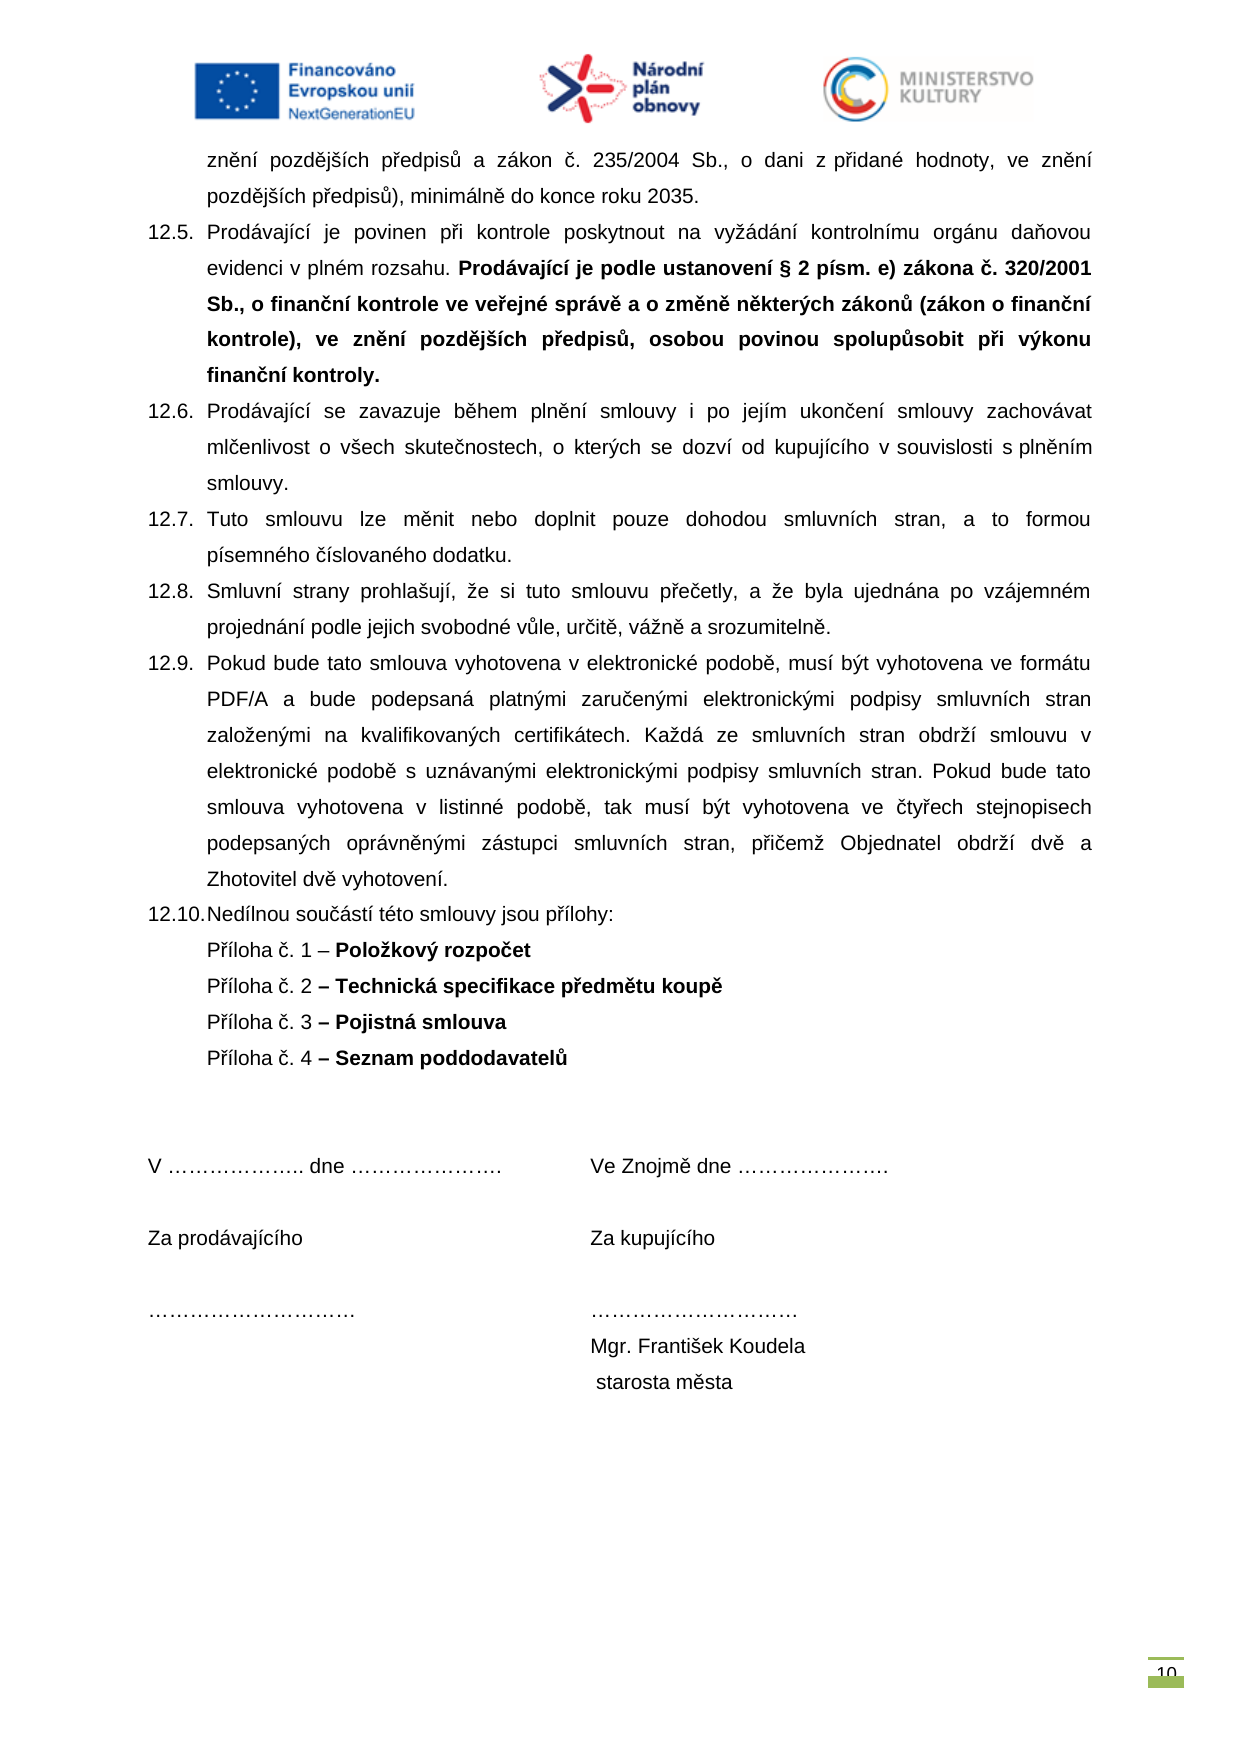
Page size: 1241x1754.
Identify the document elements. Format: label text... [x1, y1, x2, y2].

text Příloha č. 2 – Technická specifikace předmětu koupě [207, 974, 1093, 998]
text Příloha č. 1 – Položkový rozpočet [207, 938, 1093, 962]
picture [147, 31, 1093, 148]
text ………………………… ………………………… [148, 1298, 1093, 1322]
list Prodávající je povinen při kontrole poskytnout na vyžádání kontrolnímu orgánu daňovou evidenci v plném rozsahu. Prodávající je podle ustanovení § 2 písm. e) zákona č. 320/2001 Sb., o finanční kontrole ve veřejné správě a o změně některých zákonů (zákon o finanční kontrole), ve znění pozdějších předpisů, osobou povinou spolupůsobit při výkonu finanční kontroly. [148, 219, 1093, 387]
text Příloha č. 3 – Pojistná smlouva [207, 1010, 1093, 1034]
list Smluvní strany prohlašují, že si tuto smlouvu přečetly, a že byla ujednána po vzájemném projednání podle jejich svobodné vůle, určitě, vážně a srozumitelně. [148, 579, 1093, 639]
list Pokud bude tato smlouva vyhotovena v elektronické podobě, musí být vyhotovena ve formátu PDF/A a bude podepsaná platnými zaručenými elektronickými podpisy smluvních stran založenými na kvalifikovaných certifikátech. Každá ze smluvních stran obdrží smlouvu v elektronické podobě s uznávanými elektronickými podpisy smluvních stran. Pokud bude tato smlouva vyhotovena v listinné podobě, tak musí být vyhotovena ve čtyřech stejnopisech podepsaných oprávněnými zástupci smluvních stran, přičemž Objednatel obdrží dvě a Zhotovitel dvě vyhotovení. [148, 651, 1093, 890]
text Mgr. František Koudela [148, 1333, 1093, 1357]
list Tuto smlouvu lze měnit nebo doplnit pouze dohodou smluvních stran, a to formou písemného číslovaného dodatku. [148, 507, 1093, 567]
list Prodávající se zavazuje během plnění smlouvy i po jejím ukončení smlouvy zachovávat mlčenlivost o všech skutečnostech, o kterých se dozví od kupujícího v souvislosti s plněním smlouvy. [148, 399, 1093, 495]
text Za prodávajícího Za kupujícího [148, 1226, 1093, 1250]
text Příloha č. 4 – Seznam poddodavatelů [207, 1046, 1093, 1070]
text starosta města [148, 1369, 1093, 1393]
list Nedílnou součástí této smlouvy jsou přílohy: [148, 902, 1093, 926]
text V ……………….. dne …………………. Ve Znojmě dne …………………. [148, 1154, 1093, 1178]
